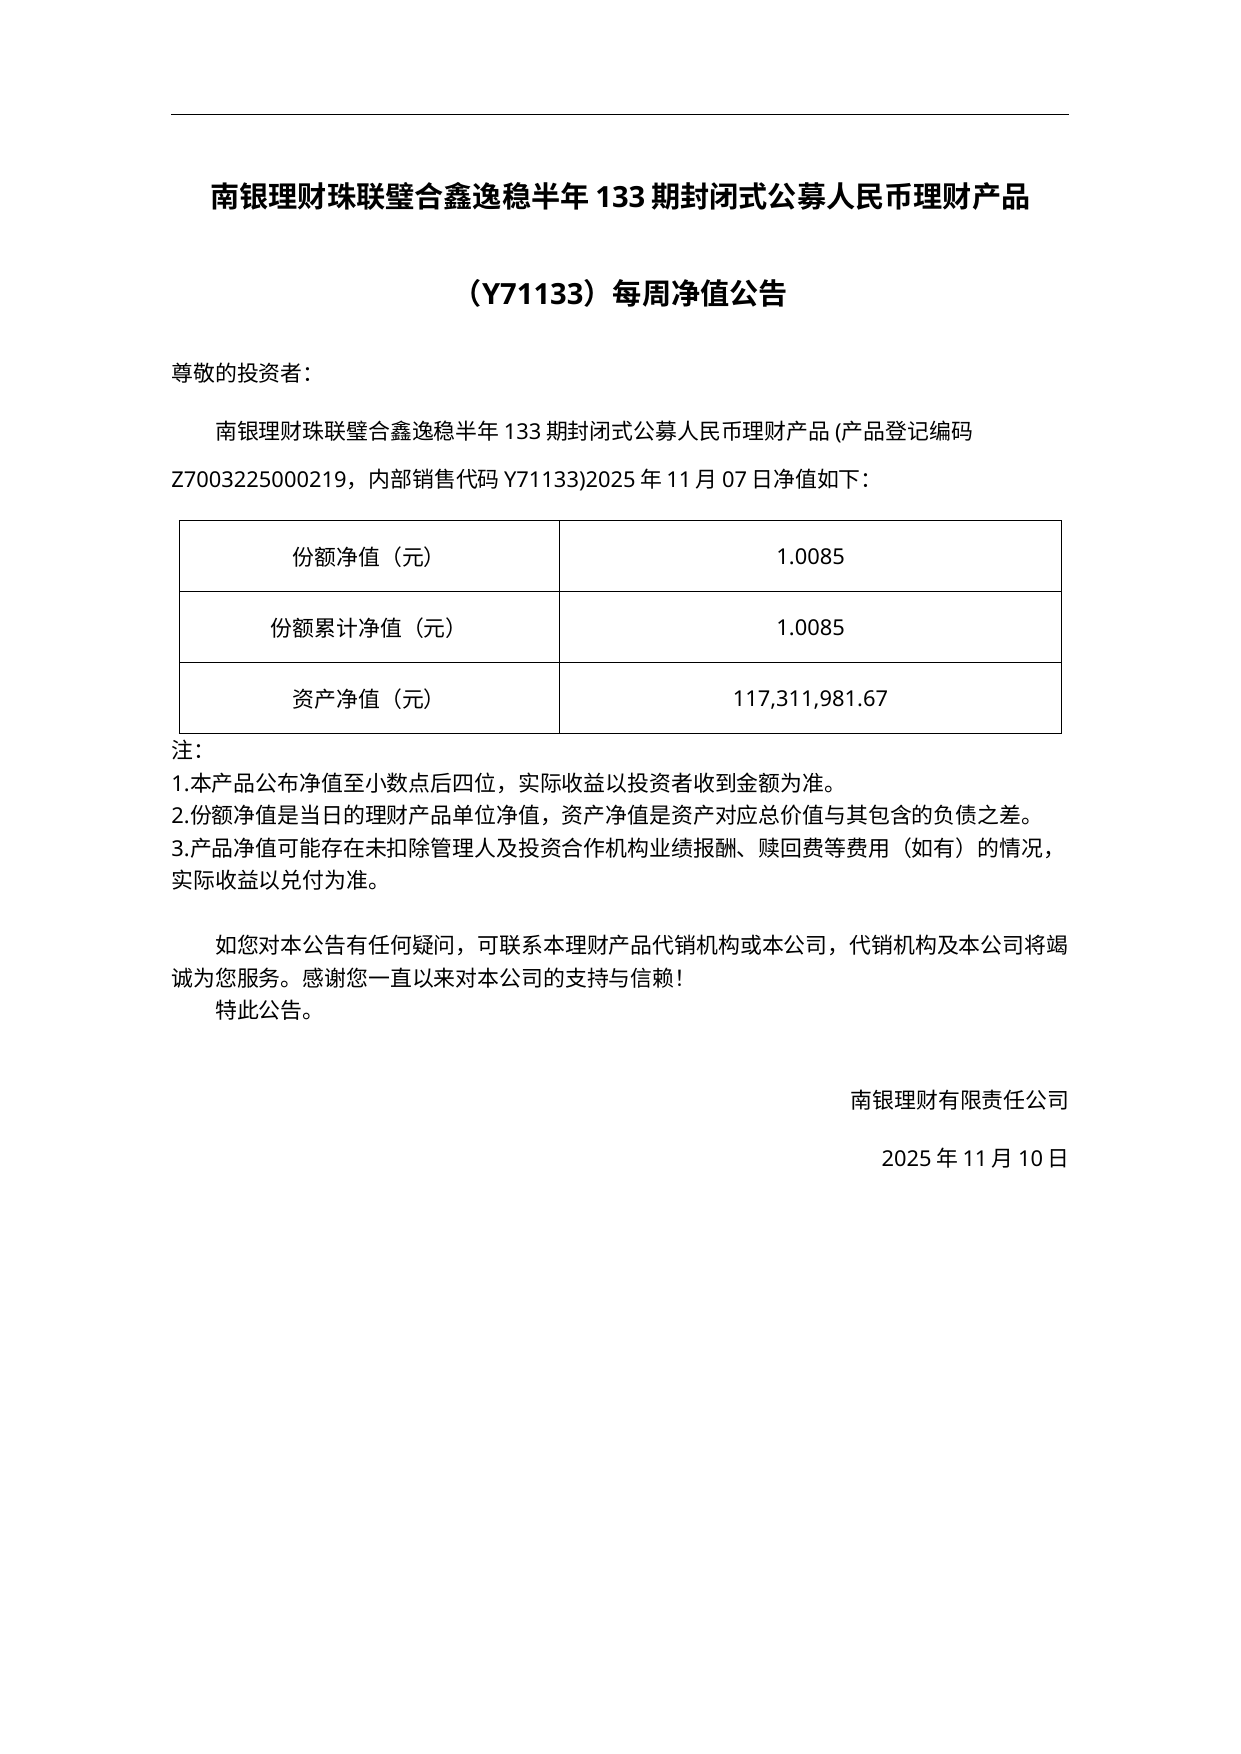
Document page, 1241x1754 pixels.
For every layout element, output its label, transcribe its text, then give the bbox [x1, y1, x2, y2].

text 南银理财珠联璧合鑫逸稳半年133期封闭式公募人民币理财产品 (产品登记编码Z7003225000219，内部销售代码Y71133)2025年11月07日净值如下： [171, 413, 1069, 494]
text 2025年11月10日 [171, 1140, 1069, 1173]
text 尊敬的投资者： [171, 355, 1069, 388]
text 南银理财有限责任公司 [171, 1082, 1069, 1115]
table_header 1.0085 [560, 521, 1061, 591]
table_header 份额净值（元） [180, 521, 559, 591]
text 2.份额净值是当日的理财产品单位净值，资产净值是资产对应总价值与其包含的负债之差。 [171, 798, 1069, 830]
text 注： [171, 733, 1069, 765]
text 特此公告。 [171, 993, 1069, 1025]
text 如您对本公告有任何疑问，可联系本理财产品代销机构或本公司，代销机构及本公司将竭诚为您服务。感谢您一直以来对本公司的支持与信赖！ [171, 928, 1069, 993]
table_cell 份额累计净值（元） [180, 592, 559, 662]
table_cell 117,311,981.67 [560, 663, 1061, 733]
text 3.产品净值可能存在未扣除管理人及投资合作机构业绩报酬、赎回费等费用（如有）的情况，实际收益以兑付为准。 [171, 830, 1069, 895]
text 南银理财珠联璧合鑫逸稳半年133期封闭式公募人民币理财产品（Y71133）每周净值公告 [171, 162, 1069, 324]
table_cell 1.0085 [560, 592, 1061, 662]
table_cell 资产净值（元） [180, 663, 559, 733]
text 1.本产品公布净值至小数点后四位，实际收益以投资者收到金额为准。 [171, 765, 1069, 798]
